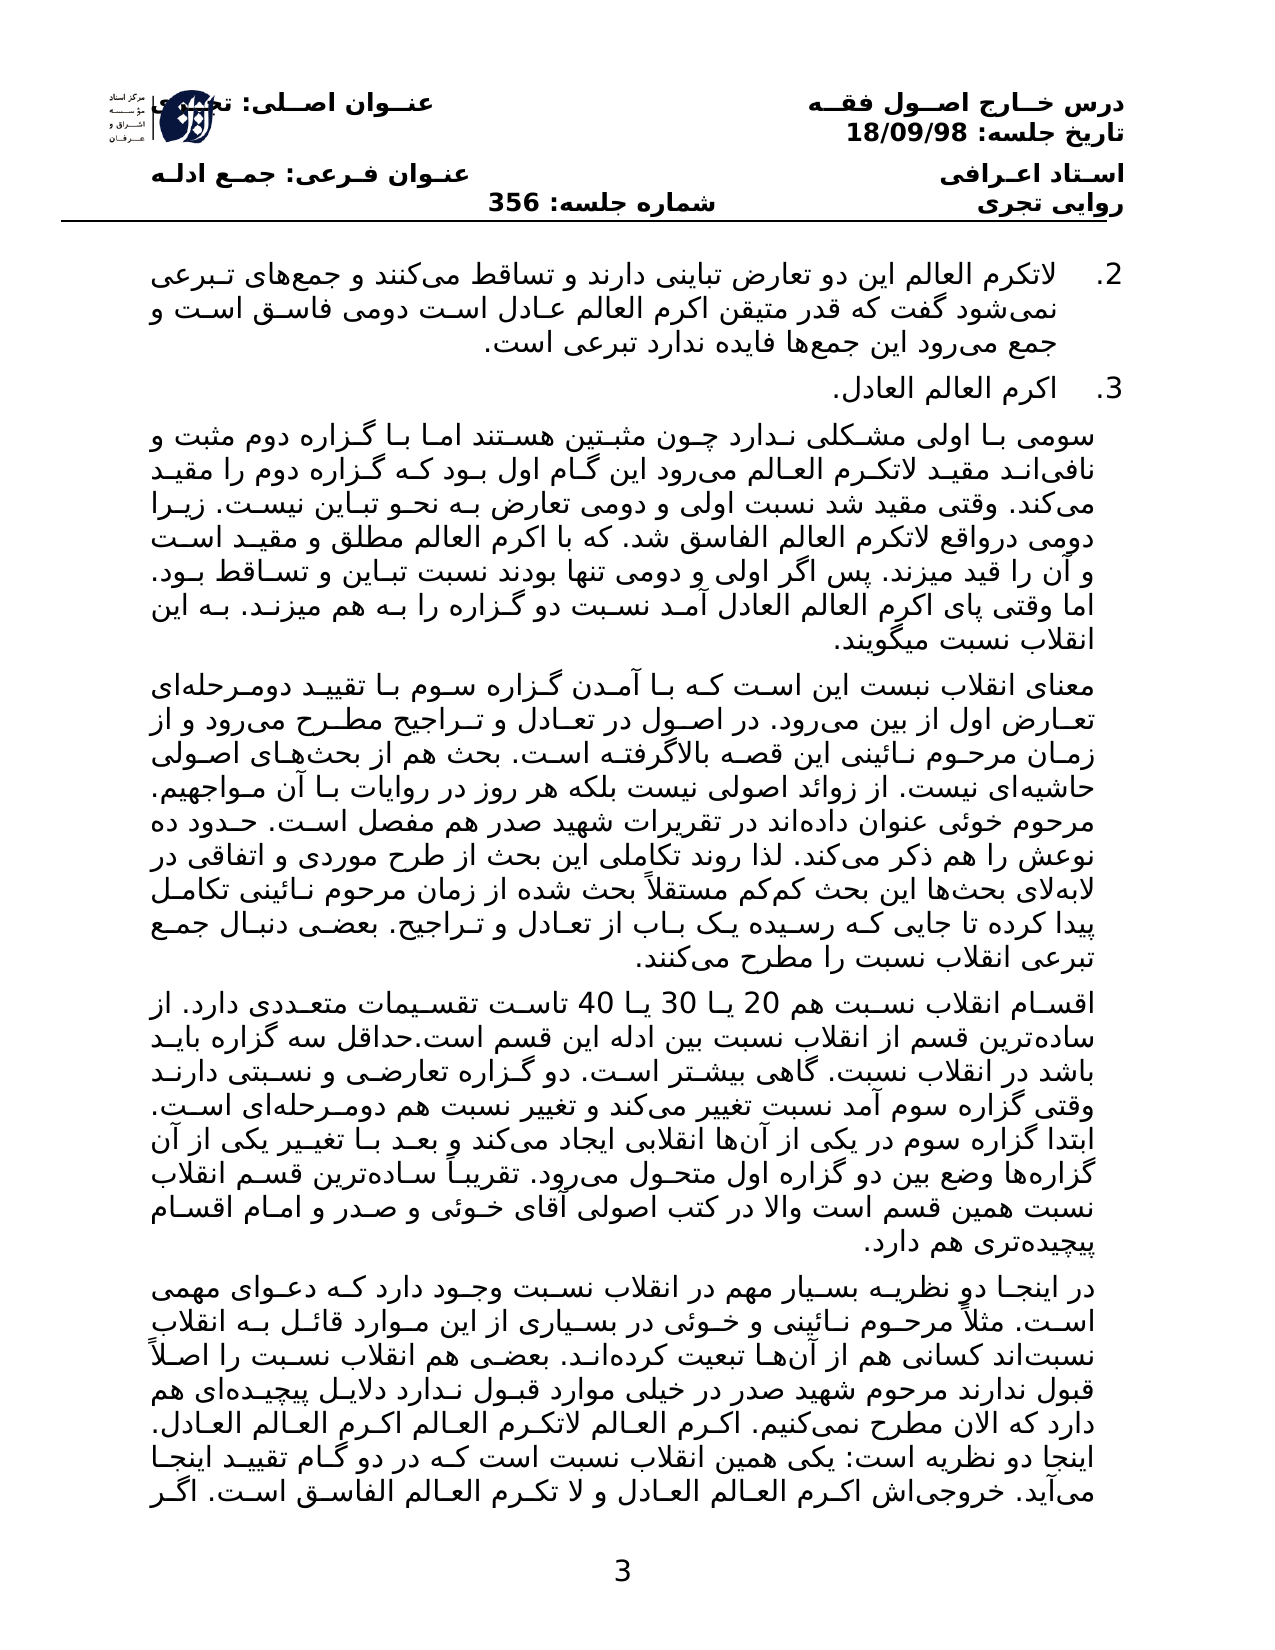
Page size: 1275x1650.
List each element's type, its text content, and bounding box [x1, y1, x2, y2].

text سومی با اولی مشکلی ندارد چون مثبتین هستند اما با گزاره دوم مثبت و نافی‌اند مقید لاتکرم العالم می‌رود این گام اول بود که گزاره دوم را مقید می‌کند. وقتی مقید شد نسبت اولی و دومی تعارض به نحو تباین نیست. زیرا دومی درواقع لاتکرم العالم الفاسق شد. که با اکرم العالم مطلق و مقید است و آن را قید میزند. پس اگر اولی و دومی تنها بودند نسبت تباین و تساقط بود. اما وقتی پای اکرم العالم العادل آمد نسبت دو گزاره را به هم میزند. به این انقلاب نسبت میگویند. [150, 418, 1095, 656]
text اقسام انقلاب نسبت هم 20 یا 30 یا 40 تاست تقسیمات متعددی دارد. از ساده‌ترین قسم از انقلاب نسبت بین ادله این قسم است.حداقل سه گزاره باید باشد در انقلاب نسبت. گاهی بیشتر است. دو گزاره تعارضی و نسبتی دارند وقتی گزاره سوم آمد نسبت تغییر می‌کند و تغییر نسبت هم دومرحله‌ای است. ابتدا گزاره سوم در یکی از آن‌ها انقلابی ایجاد می‌کند و بعد با تغییر یکی از آن گزاره‌ها وضع بین دو گزاره اول متحول می‌رود. تقریباً ساده‌ترین قسم انقلاب نسبت همین قسم است والا در کتب اصولی آقای خوئی و صدر و امام اقسام پیچیده‌تری هم دارد. [150, 987, 1095, 1258]
list اکرم العالم العادل. [150, 372, 1095, 406]
text معنای انقلاب نبست این است که با آمدن گزاره سوم با تقیید دومرحله‌ای تعارض اول از بین می‌رود. در اصول در تعادل و تراجیح مطرح می‌رود و از زمان مرحوم نائینی این قصه بالاگرفته است. بحث هم از بحث‌های اصولی حاشیه‌ای نیست. از زوائد اصولی نیست بلکه هر روز در روایات با آن مواجهیم. مرحوم خوئی عنوان داده‌اند در تقریرات شهید صدر هم مفصل است. حدود ده نوعش را هم ذکر می‌کند. لذا روند تکاملی این بحث از طرح موردی و اتفاقی در لابه‌لای بحث‌ها این بحث کم‌کم مستقلاً بحث شده از زمان مرحوم نائینی تکامل پیدا کرده تا جایی که رسیده یک باب از تعادل و تراجیح. بعضی دنبال جمع تبرعی انقلاب نسبت را مطرح می‌کنند. [150, 668, 1095, 974]
list لاتکرم العالم این دو تعارض تباینی دارند و تساقط می‌کنند و جمع‌های تبرعی نمی‌شود گفت که قدر متیقن اکرم العالم عادل است دومی فاسق است و جمع می‌رود این جمع‌ها فایده ندارد تبرعی است. [150, 257, 1095, 359]
picture [102, 86, 215, 146]
